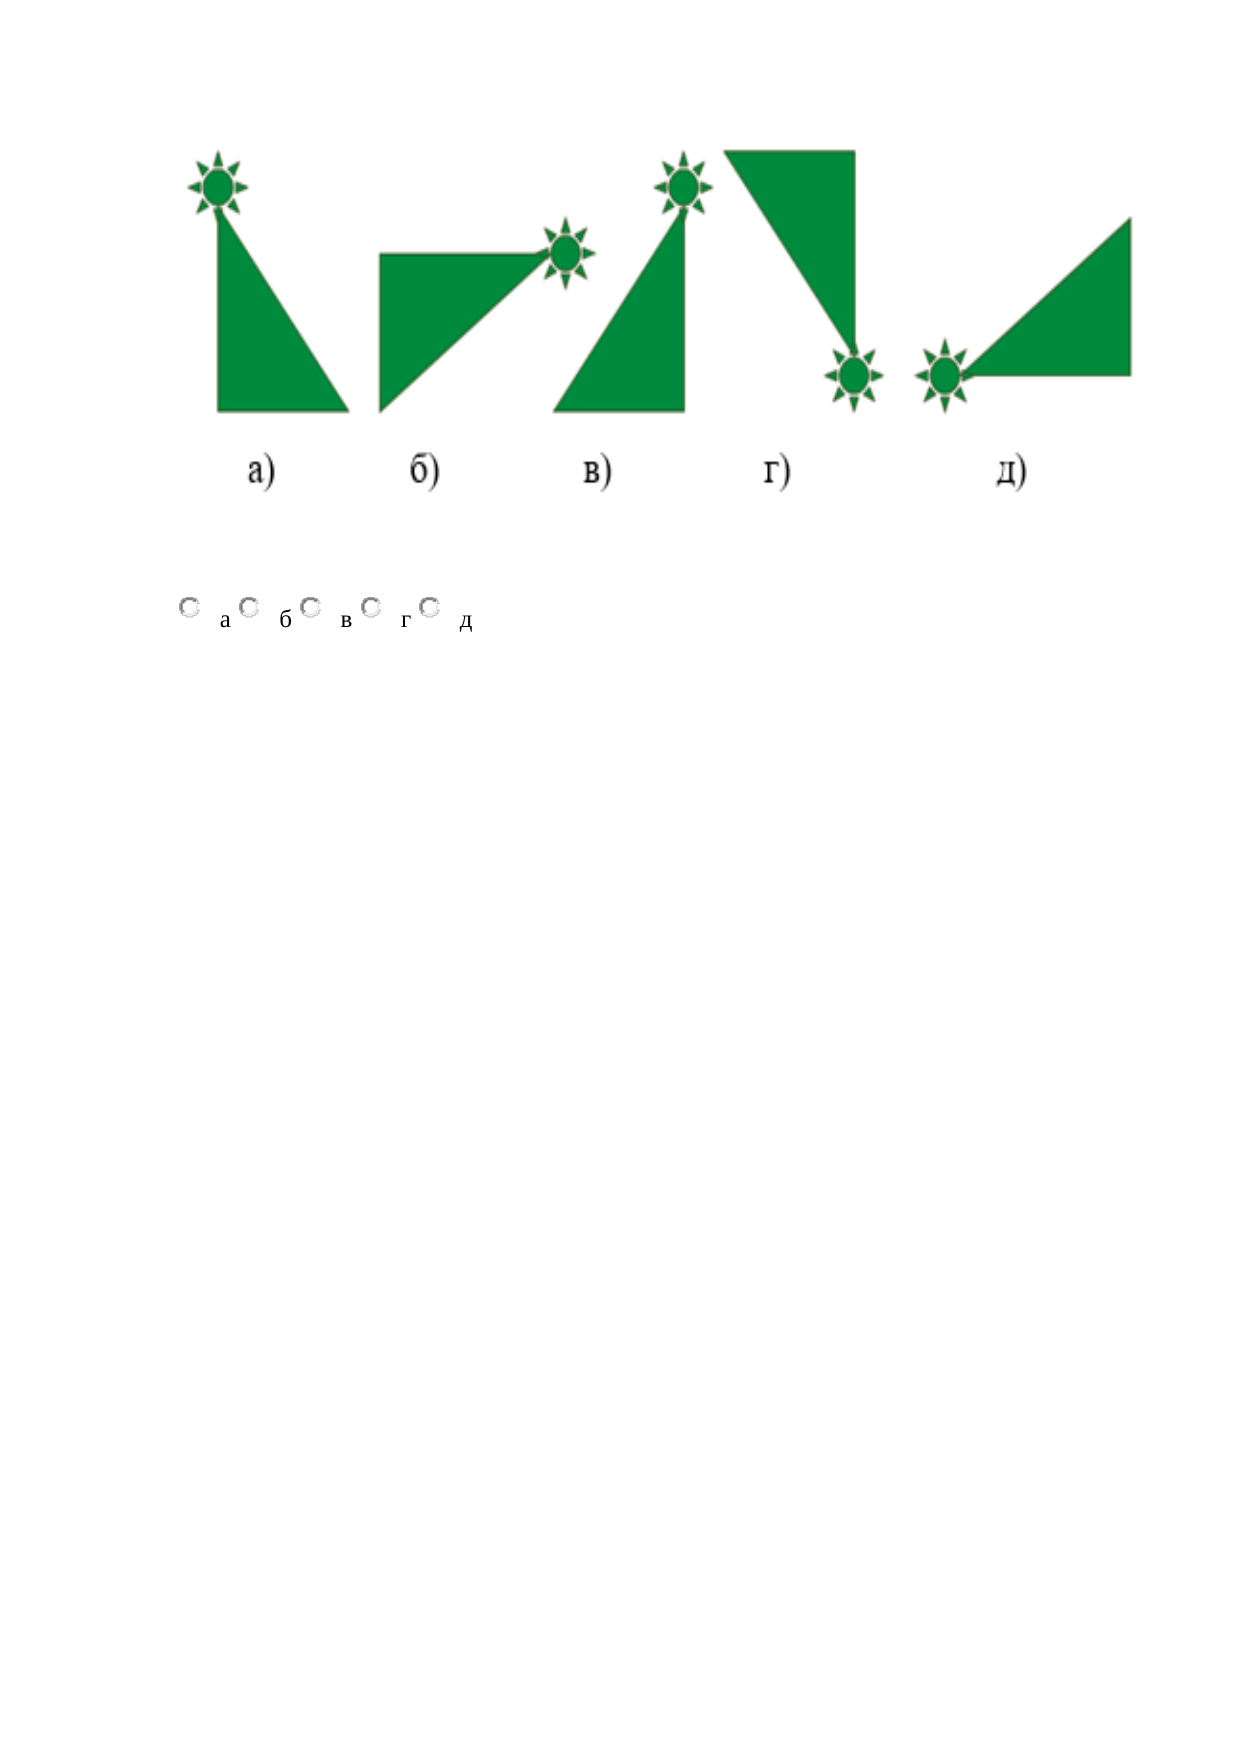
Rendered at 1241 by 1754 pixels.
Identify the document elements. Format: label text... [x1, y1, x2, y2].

text а б в г д [177, 590, 1152, 633]
picture [177, 146, 1167, 504]
